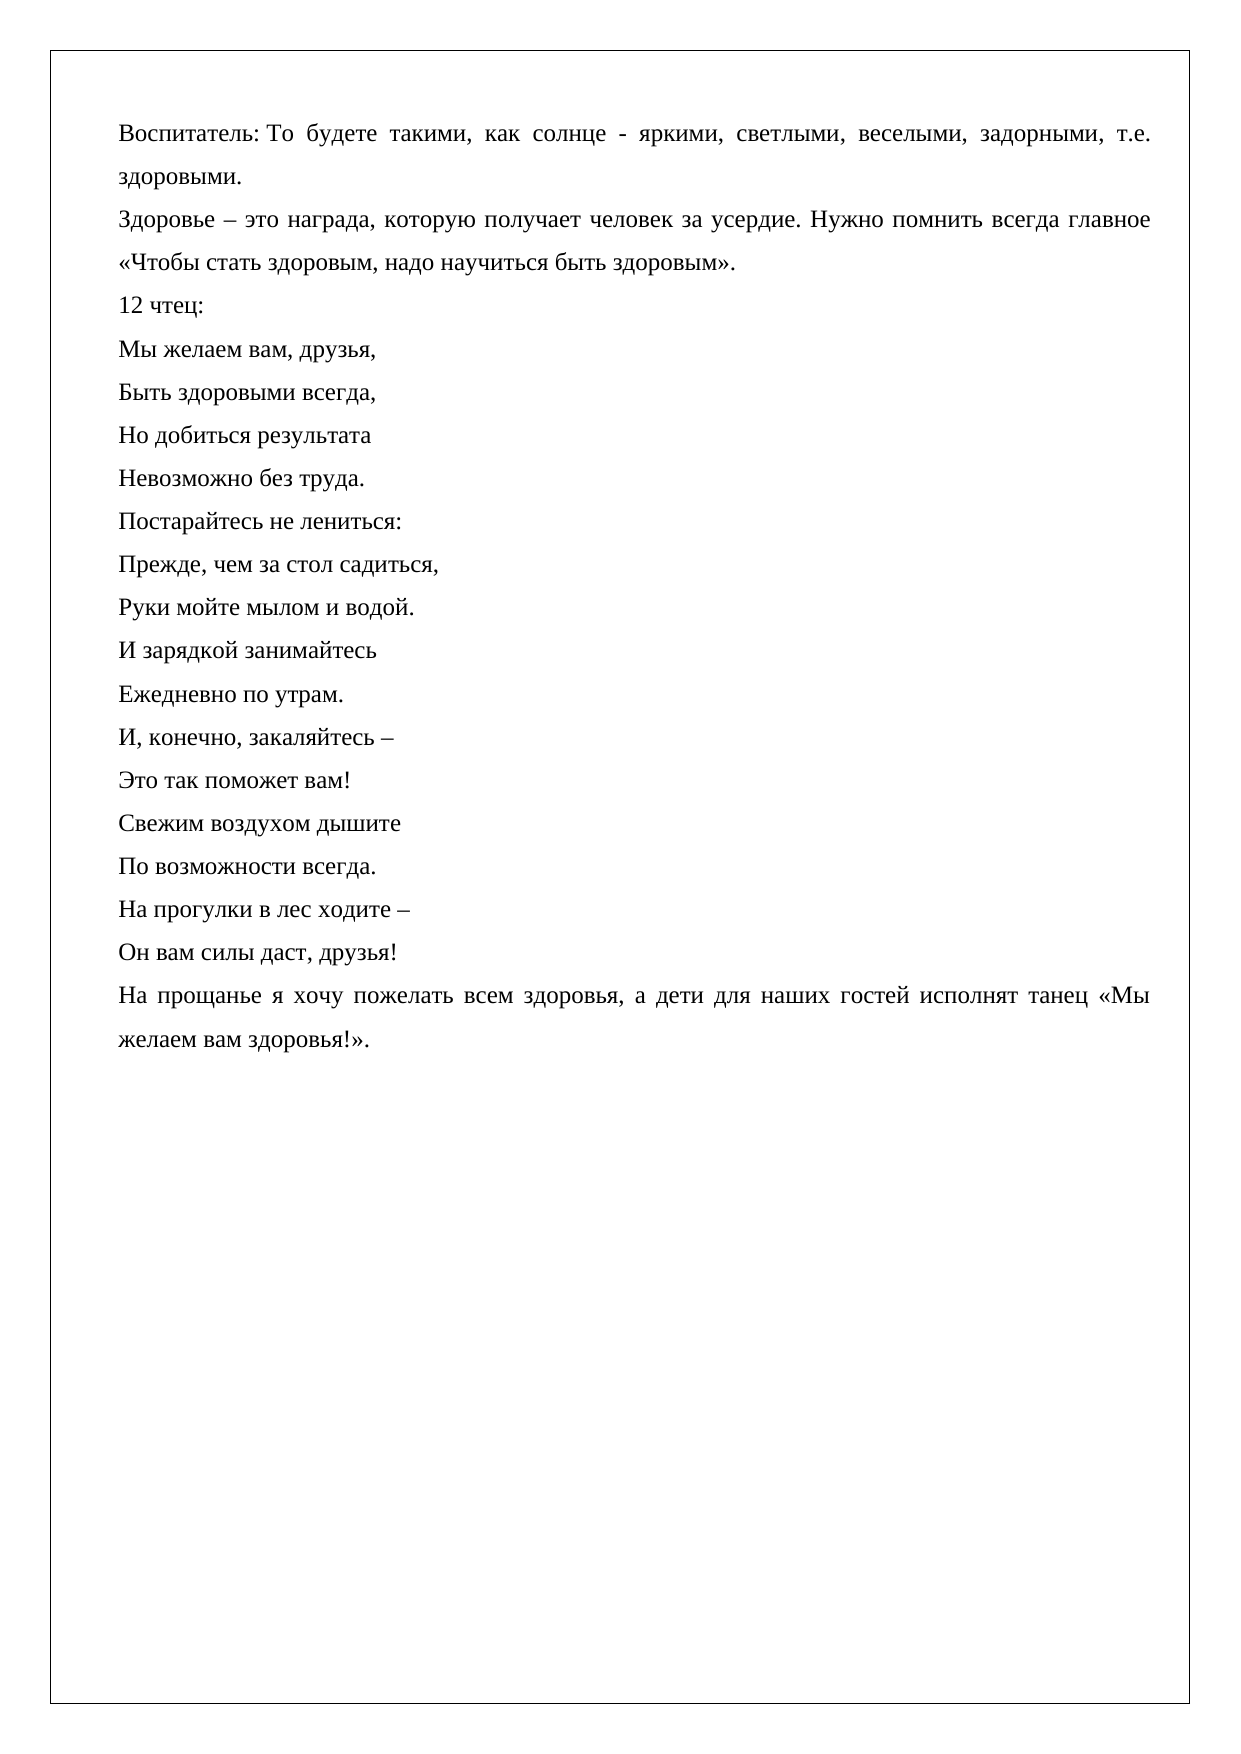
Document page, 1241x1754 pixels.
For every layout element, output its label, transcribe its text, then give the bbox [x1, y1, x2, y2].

text Здоровье – это награда, которую получает человек за усердие. Нужно помнить всегда главное «Чтобы стать здоровым, надо научиться быть здоровым». [118, 204, 1152, 276]
text На прощанье я хочу пожелать всем здоровья, а дети для наших гостей исполнят танец «Мы желаем вам здоровья!». [118, 981, 1152, 1052]
text На прогулки в лес ходите – [118, 894, 1152, 923]
text Постарайтесь не лениться: [118, 506, 1152, 535]
text По возможности всегда. [118, 851, 1152, 880]
text И, конечно, закаляйтесь – [118, 722, 1152, 751]
text Мы желаем вам, друзья, [118, 334, 1152, 362]
text 12 чтец: [118, 291, 1152, 319]
text Он вам силы даст, друзья! [118, 937, 1152, 966]
text Невозможно без труда. [118, 463, 1152, 492]
text Быть здоровыми всегда, [118, 377, 1152, 406]
text Свежим воздухом дышите [118, 808, 1152, 837]
text И зарядкой занимайтесь [118, 636, 1152, 664]
text Руки мойте мылом и водой. [118, 592, 1152, 621]
text Воспитатель: То будете такими, как солнце - яркими, светлыми, веселыми, задорными, т.е. здоровыми. [118, 118, 1152, 190]
text Но добиться результата [118, 420, 1152, 449]
text Прежде, чем за стол садиться, [118, 549, 1152, 578]
text Это так поможет вам! [118, 765, 1152, 794]
text Ежедневно по утрам. [118, 679, 1152, 707]
